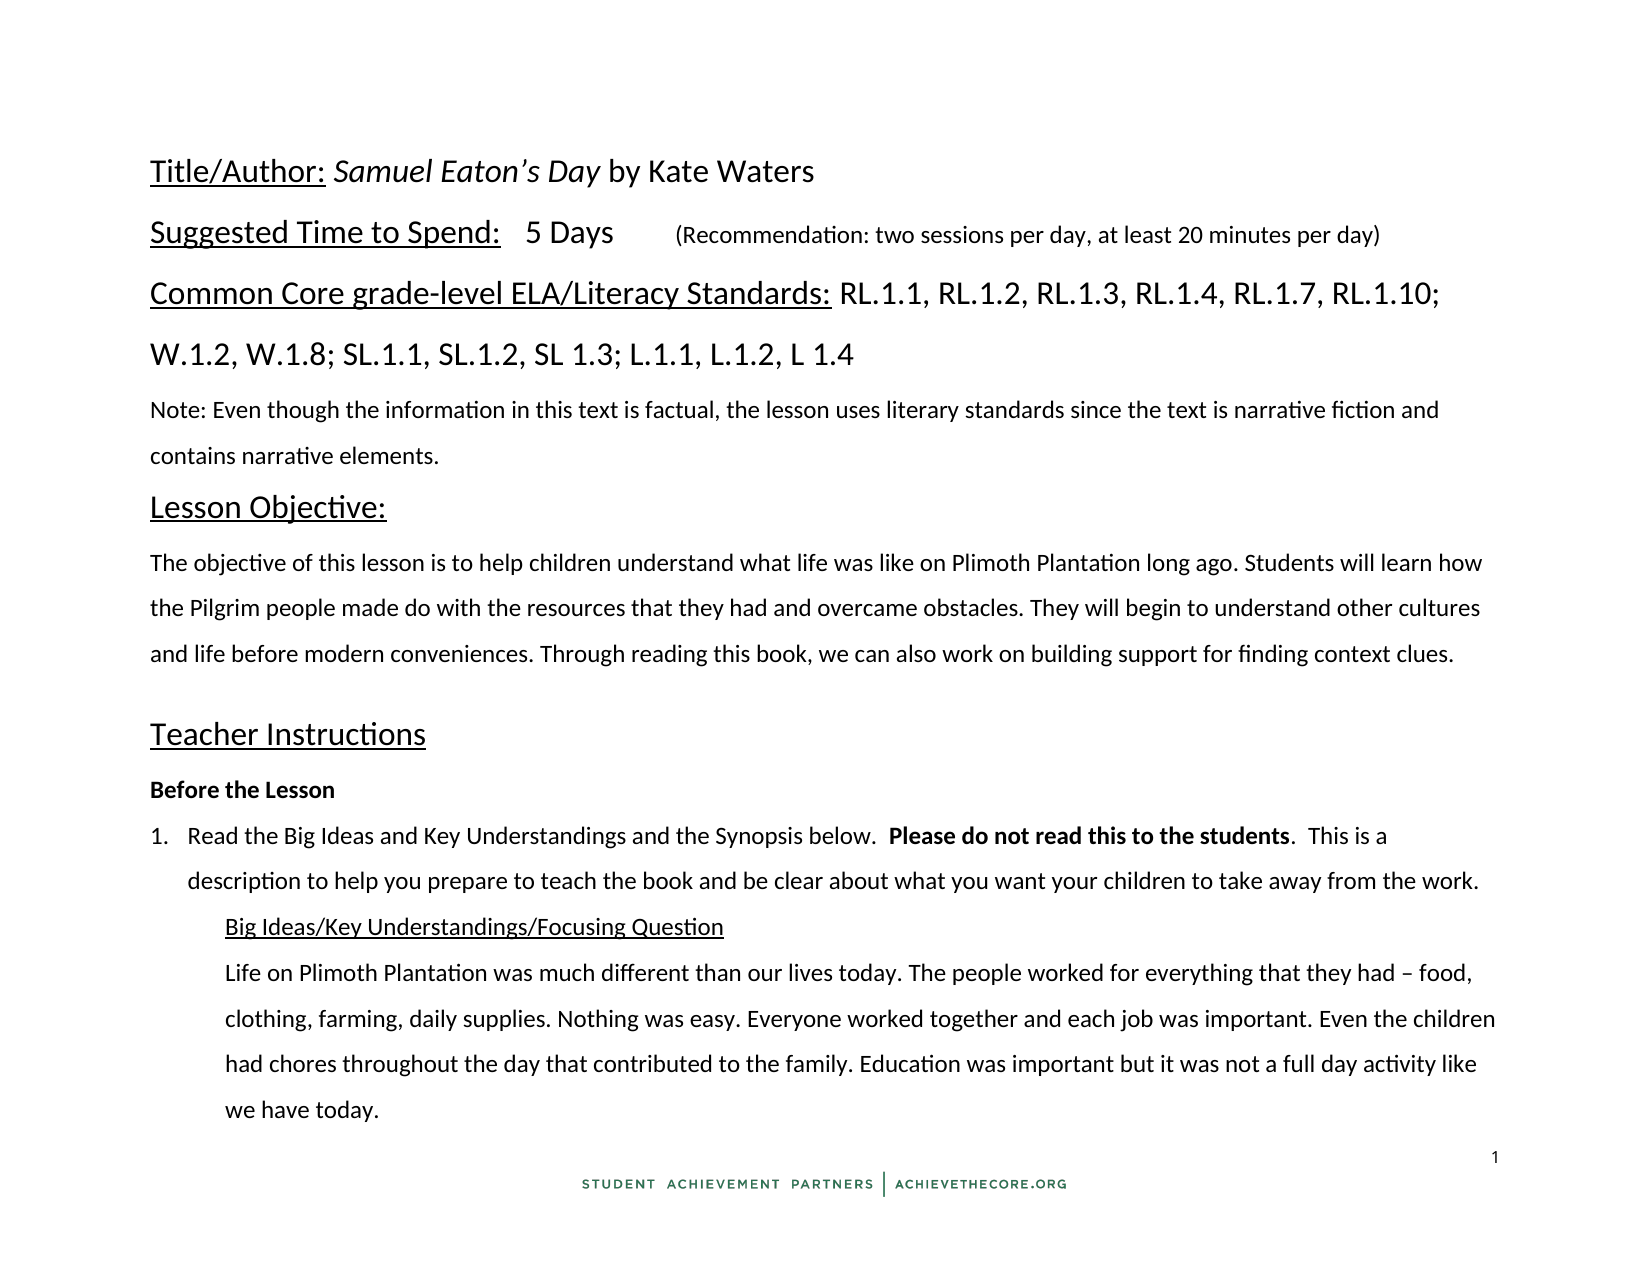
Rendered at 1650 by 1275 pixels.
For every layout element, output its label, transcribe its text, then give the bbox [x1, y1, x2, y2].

text Note: Even though the information in this text is factual, the lesson uses literary standards since the text is narrative fiction and contains narrative elements. [150, 394, 1500, 470]
text Lesson Objective: [150, 486, 1500, 526]
picture [571, 1168, 1079, 1200]
text Teacher Instructions [150, 713, 1500, 754]
text Life on Plimoth Plantation was much different than our lives today. The people worked for everything that they had – food, clothing, farming, daily supplies. Nothing was easy. Everyone worked together and each job was important. Even the children had chores throughout the day that contributed to the family. Education was important but it was not a full day activity like we have today. [225, 957, 1500, 1125]
text Title/Author: Samuel Eaton’s Day by Kate Waters [150, 150, 1500, 191]
text Suggested Time to Spend: 5 Days (Recommendation: two sessions per day, at least 20 minutes per day) [150, 211, 1500, 252]
list Read the Big Ideas and Key Understandings and the Synopsis below. Please do not read this to the students. This is a description to help you prepare to teach the book and be clear about what you want your children to take away from the work. [150, 820, 1500, 896]
text Before the Lesson [150, 774, 1500, 804]
text Big Ideas/Key Understandings/Focusing Question [150, 911, 1500, 942]
text The objective of this lesson is to help children understand what life was like on Plimoth Plantation long ago. Students will learn how the Pilgrim people made do with the resources that they had and overcame obstacles. They will begin to understand other cultures and life before modern conveniences. Through reading this book, we can also work on building support for finding context clues. [150, 547, 1500, 669]
text Common Core grade-level ELA/Literacy Standards: RL.1.1, RL.1.2, RL.1.3, RL.1.4, RL.1.7, RL.1.10; W.1.2, W.1.8; SL.1.1, SL.1.2, SL 1.3; L.1.1, L.1.2, L 1.4 [150, 272, 1500, 374]
